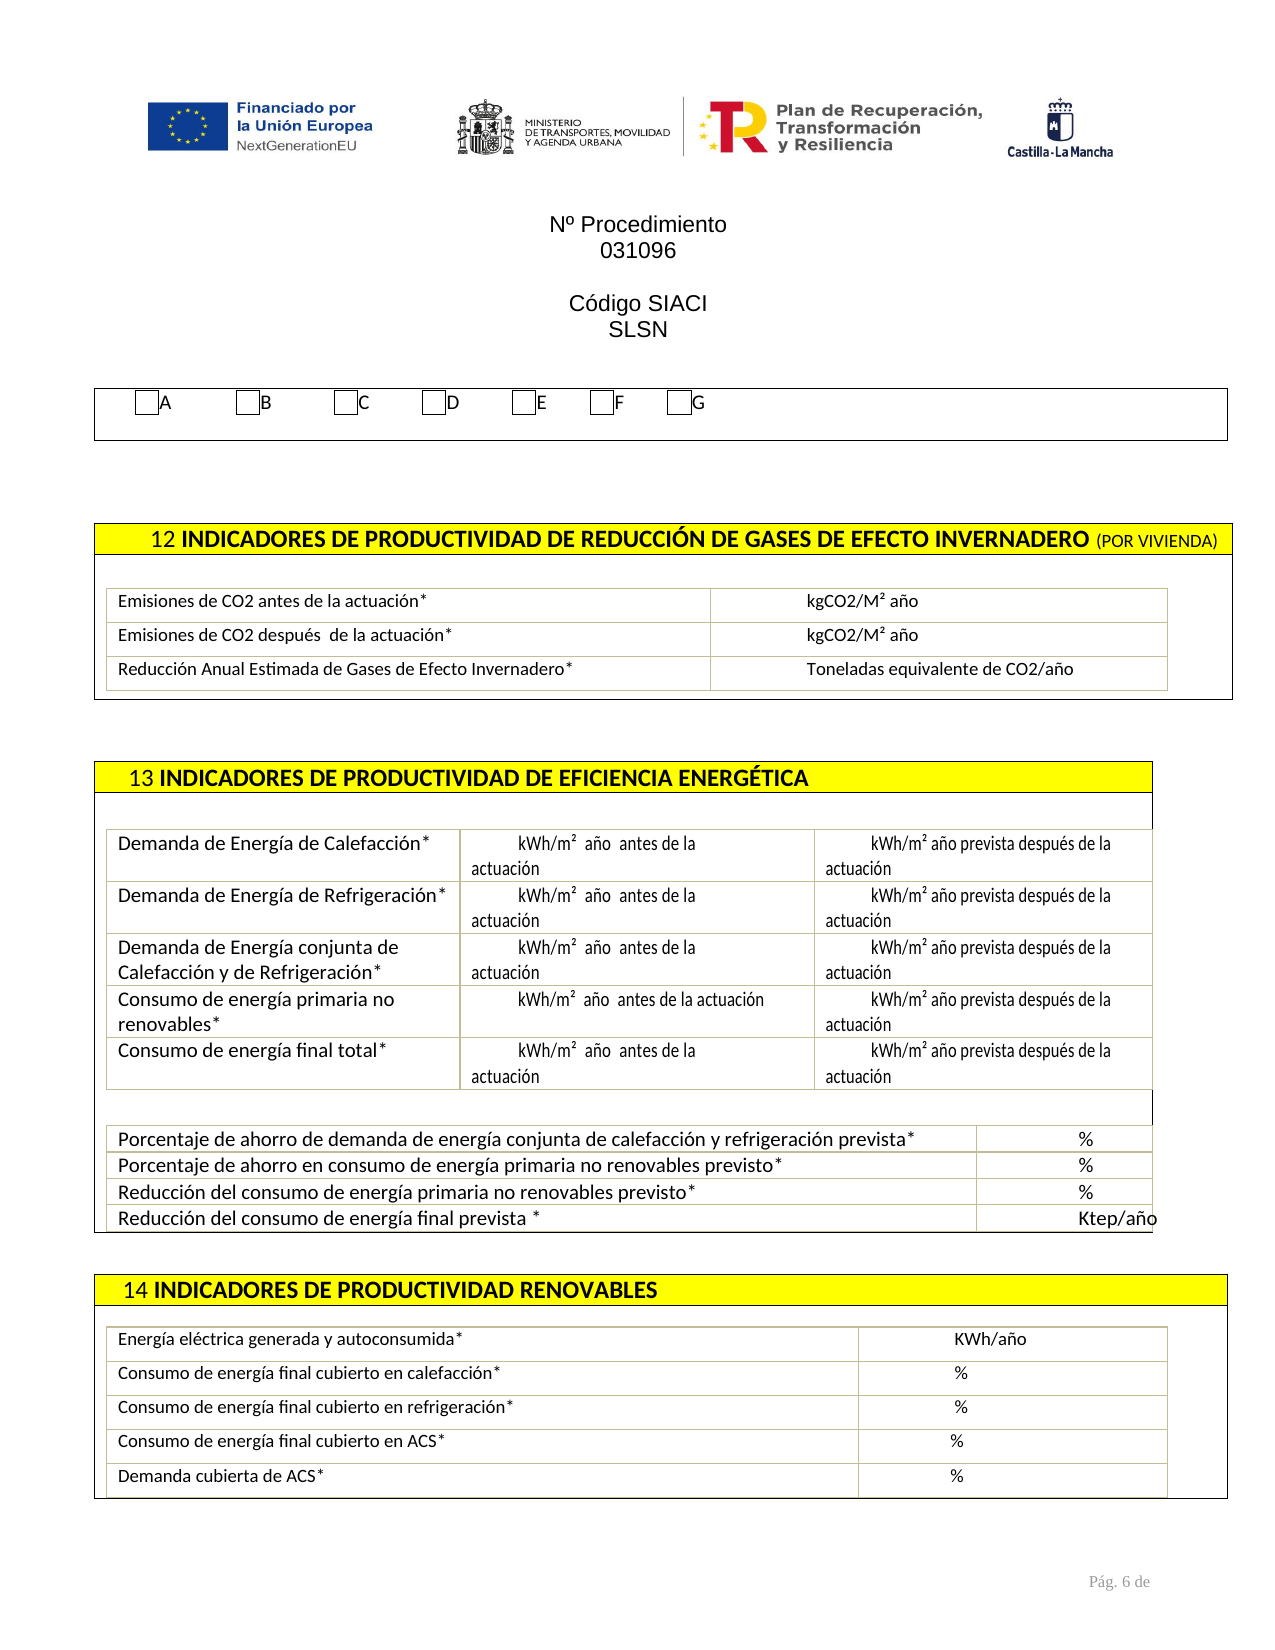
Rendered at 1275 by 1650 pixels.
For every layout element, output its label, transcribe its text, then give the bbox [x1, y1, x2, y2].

table_header 14 INDICADORES DE PRODUCTIVIDAD RENOVABLES [95, 1275, 1227, 1305]
table_cell [95, 1306, 1227, 1498]
table_cell [95, 555, 1232, 699]
table_header 12 INDICADORES DE PRODUCTIVIDAD DE REDUCCIÓN DE GASES DE EFECTO INVERNADERO (POR VIVIENDA) [95, 524, 1232, 554]
table_cell [95, 793, 1152, 1232]
picture [93, 37, 1161, 211]
table_header 13 INDICADORES DE PRODUCTIVIDAD DE EFICIENCIA ENERGÉTICA [95, 762, 1152, 792]
